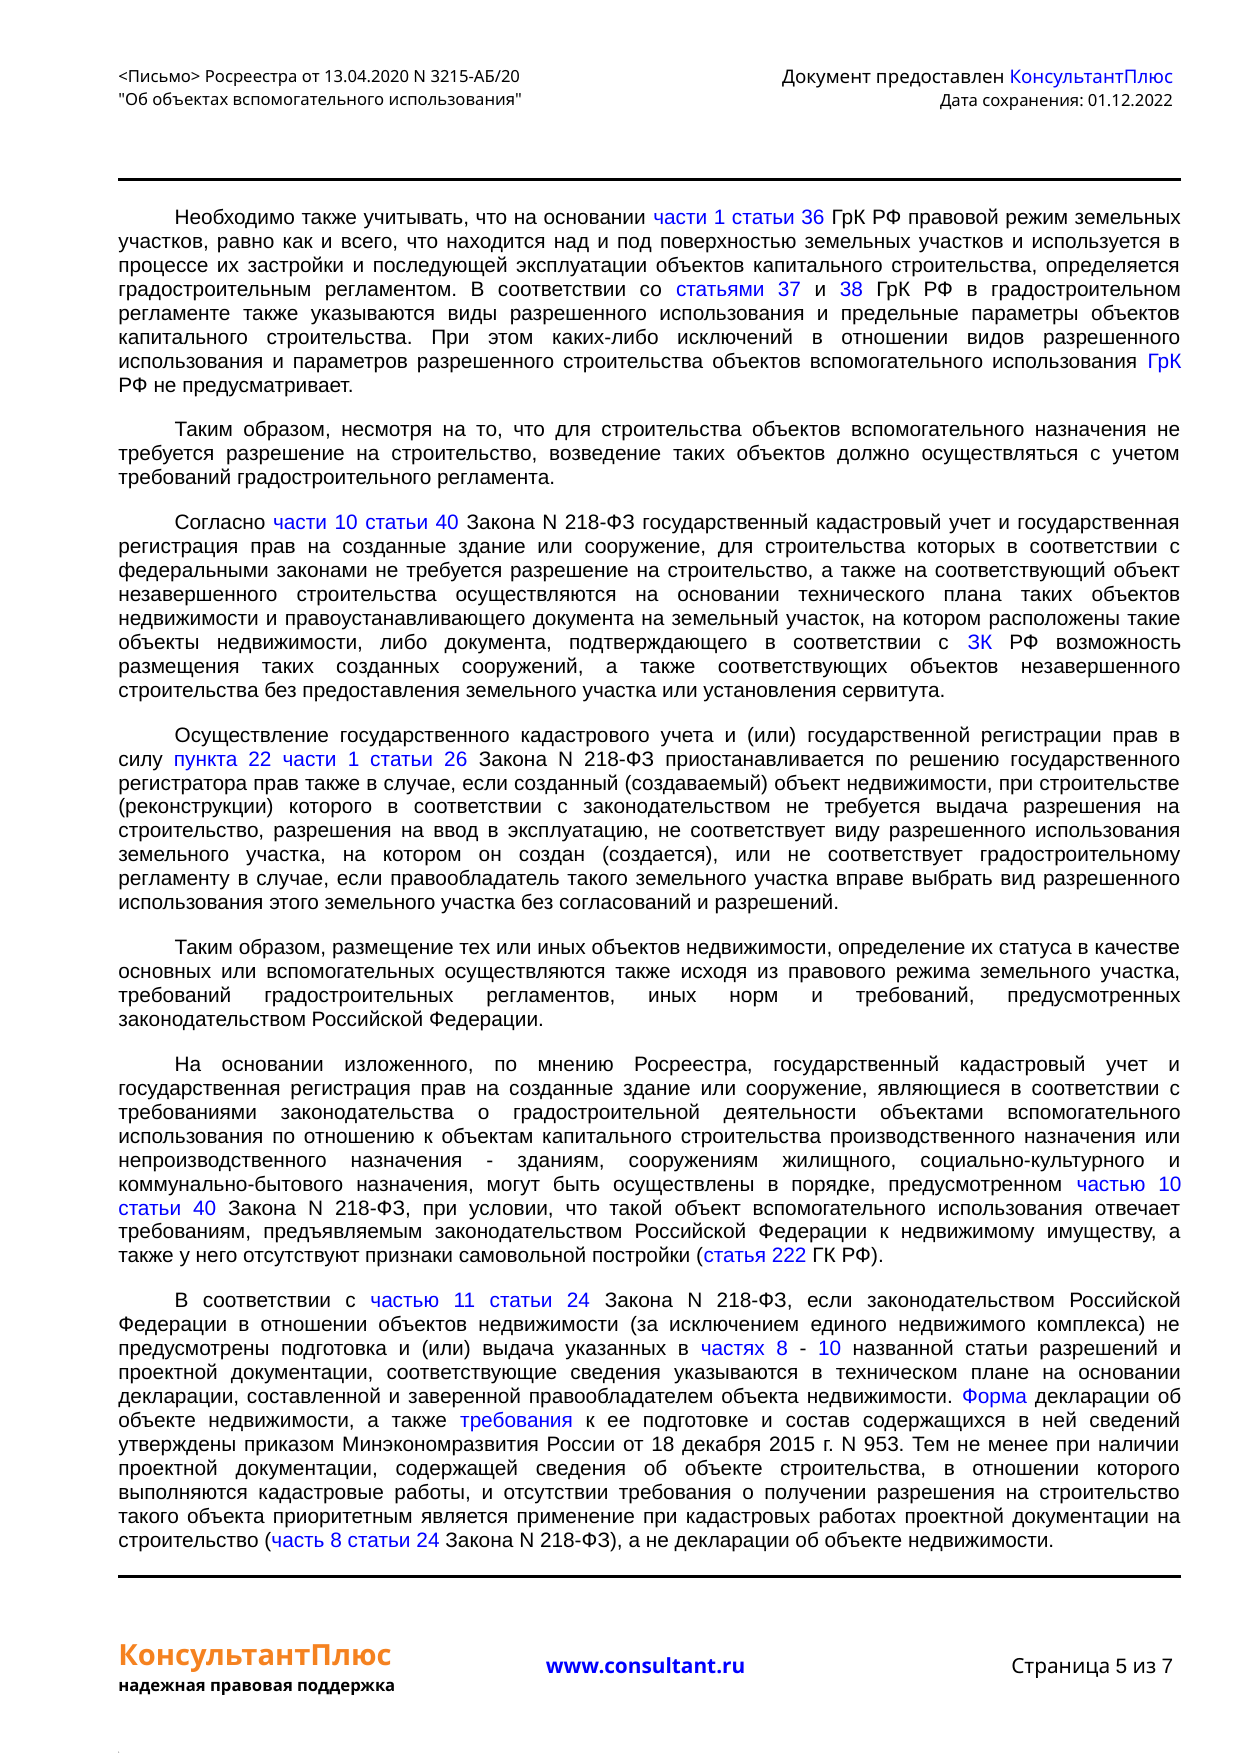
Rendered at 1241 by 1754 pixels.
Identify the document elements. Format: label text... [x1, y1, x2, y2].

text Осуществление государственного кадастрового учета и (или) государственной регистрации прав в силу пункта 22 части 1 статьи 26 Закона N 218-ФЗ приостанавливается по решению государственного регистратора прав также в случае, если созданный (создаваемый) объект недвижимости, при строительстве (реконструкции) которого в соответствии с законодательством не требуется выдача разрешения на строительство, разрешения на ввод в эксплуатацию, не соответствует виду разрешенного использования земельного участка, на котором он создан (создается), или не соответствует градостроительному регламенту в случае, если правообладатель такого земельного участка вправе выбрать вид разрешенного использования этого земельного участка без согласований и разрешений. [118, 722, 1181, 914]
text На основании изложенного, по мнению Росреестра, государственный кадастровый учет и государственная регистрация прав на созданные здание или сооружение, являющиеся в соответствии с требованиями законодательства о градостроительной деятельности объектами вспомогательного использования по отношению к объектам капитального строительства производственного назначения или непроизводственного назначения - зданиям, сооружениям жилищного, социально-культурного и коммунально-бытового назначения, могут быть осуществлены в порядке, предусмотренном частью 10 статьи 40 Закона N 218-ФЗ, при условии, что такой объект вспомогательного использования отвечает требованиям, предъявляемым законодательством Российской Федерации к недвижимому имуществу, а также у него отсутствуют признаки самовольной постройки (статья 222 ГК РФ). [118, 1052, 1181, 1267]
text Необходимо также учитывать, что на основании части 1 статьи 36 ГрК РФ правовой режим земельных участков, равно как и всего, что находится над и под поверхностью земельных участков и используется в процессе их застройки и последующей эксплуатации объектов капитального строительства, определяется градостроительным регламентом. В соответствии со статьями 37 и 38 ГрК РФ в градостроительном регламенте также указываются виды разрешенного использования и предельные параметры объектов капитального строительства. При этом каких-либо исключений в отношении видов разрешенного использования и параметров разрешенного строительства объектов вспомогательного использования ГрК РФ не предусматривает. [118, 205, 1181, 396]
text Согласно части 10 статьи 40 Закона N 218-ФЗ государственный кадастровый учет и государственная регистрация прав на созданные здание или сооружение, для строительства которых в соответствии с федеральными законами не требуется разрешение на строительство, а также на соответствующий объект незавершенного строительства осуществляются на основании технического плана таких объектов недвижимости и правоустанавливающего документа на земельный участок, на котором расположены такие объекты недвижимости, либо документа, подтверждающего в соответствии с ЗК РФ возможность размещения таких созданных сооружений, а также соответствующих объектов незавершенного строительства без предоставления земельного участка или установления сервитута. [118, 510, 1181, 702]
text Таким образом, несмотря на то, что для строительства объектов вспомогательного назначения не требуется разрешение на строительство, возведение таких объектов должно осуществляться с учетом требований градостроительного регламента. [118, 417, 1181, 489]
text Таким образом, размещение тех или иных объектов недвижимости, определение их статуса в качестве основных или вспомогательных осуществляются также исходя из правового режима земельного участка, требований градостроительных регламентов, иных норм и требований, предусмотренных законодательством Российской Федерации. [118, 935, 1181, 1031]
text В соответствии с частью 11 статьи 24 Закона N 218-ФЗ, если законодательством Российской Федерации в отношении объектов недвижимости (за исключением единого недвижимого комплекса) не предусмотрены подготовка и (или) выдача указанных в частях 8 - 10 названной статьи разрешений и проектной документации, соответствующие сведения указываются в техническом плане на основании декларации, составленной и заверенной правообладателем объекта недвижимости. Форма декларации об объекте недвижимости, а также требования к ее подготовке и состав содержащихся в ней сведений утверждены приказом Минэкономразвития России от 18 декабря 2015 г. N 953. Тем не менее при наличии проектной документации, содержащей сведения об объекте строительства, в отношении которого выполняются кадастровые работы, и отсутствии требования о получении разрешения на строительство такого объекта приоритетным является применение при кадастровых работах проектной документации на строительство (часть 8 статьи 24 Закона N 218-ФЗ), а не декларации об объекте недвижимости. [118, 1288, 1181, 1552]
